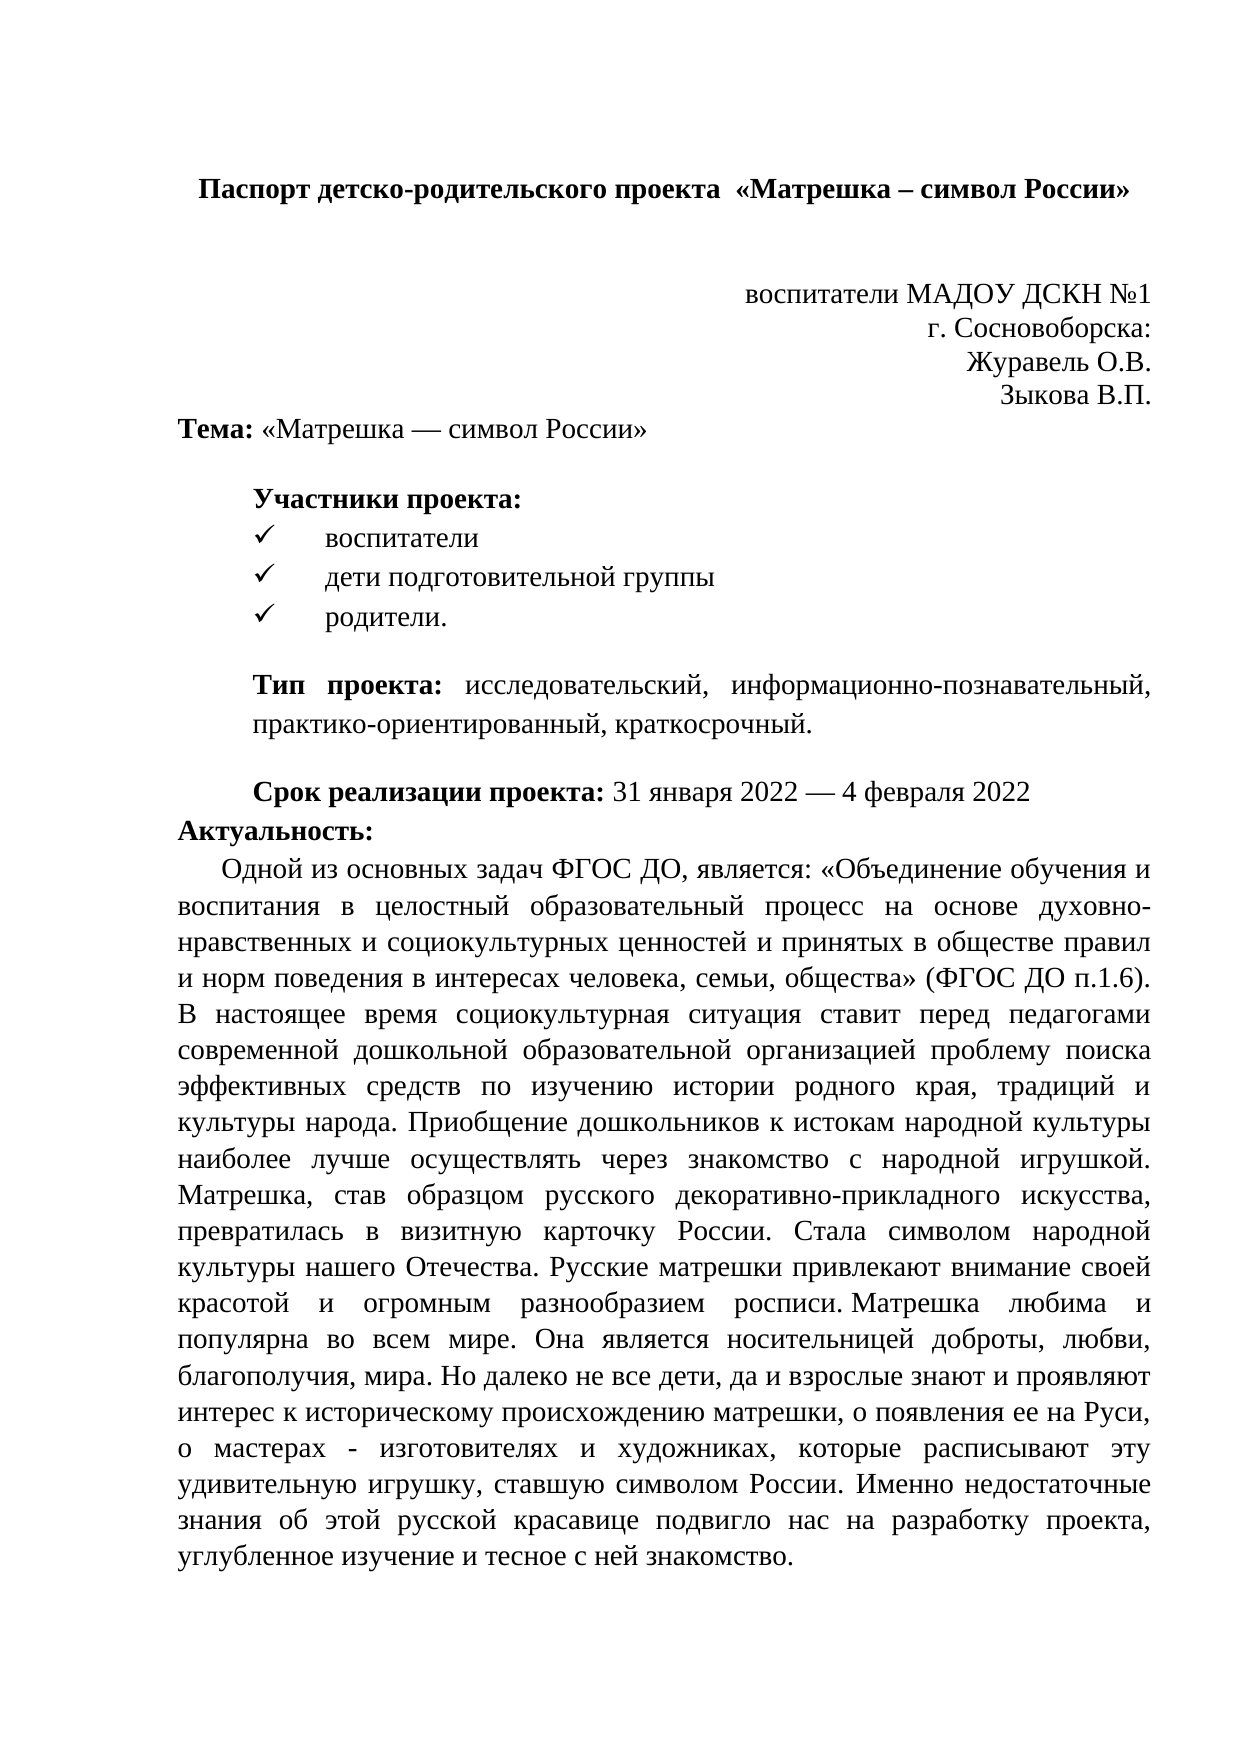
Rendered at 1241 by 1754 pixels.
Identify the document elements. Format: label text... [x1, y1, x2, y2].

text Участники проекта: [252, 476, 1152, 515]
text Зыкова В.П. [177, 377, 1152, 411]
text Одной из основных задач ФГОС ДО, является: «Объединение обучения и воспитания в целостный образовательный процесс на основе духовно-нравственных и социокультурных ценностей и принятых в обществе правил и норм поведения в интересах человека, семьи, общества» (ФГОС ДО п.1.6). В настоящее время социокультурная ситуация ставит перед педагогами современной дошкольной образовательной организацией проблему поиска эффективных средств по изучению истории родного края, традиций и культуры народа. Приобщение дошкольников к истокам народной культуры наиболее лучше осуществлять через знакомство с народной игрушкой. Матрешка, став образцом русского декоративно-прикладного искусства, превратилась в визитную карточку России. Стала символом народной культуры нашего Отечества. Русские матрешки привлекают внимание своей красотой и огромным разнообразием росписи. Матрешка любима и популярна во всем мире. Она является носительницей доброты, любви, благополучия, мира. Но далеко не все дети, да и взрослые знают и проявляют интерес к историческому происхождению матрешки, о появления ее на Руси, о мастерах - изготовителях и художниках, которые расписывают эту удивительную игрушку, ставшую символом России. Именно недостаточные знания об этой русской красавице подвигло нас на разработку проекта, углубленное изучение и тесное с ней знакомство. [177, 1174, 1152, 1502]
list воспитатели [252, 515, 1152, 554]
text Тема: «Матрешка — символ России» [177, 411, 1152, 444]
text Журавель О.В. [177, 344, 1152, 377]
text Паспорт детско-родительского проекта «Матрешка – символ России» [177, 171, 1152, 204]
list дети подготовительной группы [252, 554, 1240, 593]
text Срок реализации проекта: 31 января 2022 — 4 февраля 2022 [252, 769, 1152, 808]
text г. Сосновоборска: [177, 310, 1152, 344]
text Одной из основных задач ФГОС ДО, является: «Объединение обучения и воспитания в целостный образовательный процесс на основе духовно-нравственных и социокультурных ценностей и принятых в обществе правил и норм поведения в интересах человека, семьи, общества» (ФГОС ДО п.1.6). В настоящее время социокультурная ситуация ставит перед педагогами современной дошкольной образовательной организацией проблему поиска эффективных средств по изучению истории родного края, традиций и культуры народа. Приобщение дошкольников к истокам народной культуры наиболее лучше осуществлять через знакомство с народной игрушкой. Матрешка, став образцом русского декоративно-прикладного искусства, превратилась в визитную карточку России. Стала символом народной культуры нашего Отечества. Русские матрешки привлекают внимание своей красотой и огромным разнообразием росписи. Матрешка любима и популярна во всем мире. Она является носительницей доброты, любви, благополучия, мира. Но далеко не все дети, да и взрослые знают и проявляют интерес к историческому происхождению матрешки, о появления ее на Руси, о мастерах - изготовителях и художниках, которые расписывают эту удивительную игрушку, ставшую символом России. Именно недостаточные знания об этой русской красавице подвигло нас на разработку проекта, углубленное изучение и тесное с ней знакомство. [177, 852, 1152, 1141]
text воспитатели МАДОУ ДСКН №1 [177, 277, 1152, 310]
list родители. [252, 593, 1152, 632]
text Тип проекта: исследовательский, информационно-познавательный, практико-ориентированный, краткосрочный. [252, 661, 1152, 739]
text Актуальность: [177, 813, 1152, 846]
